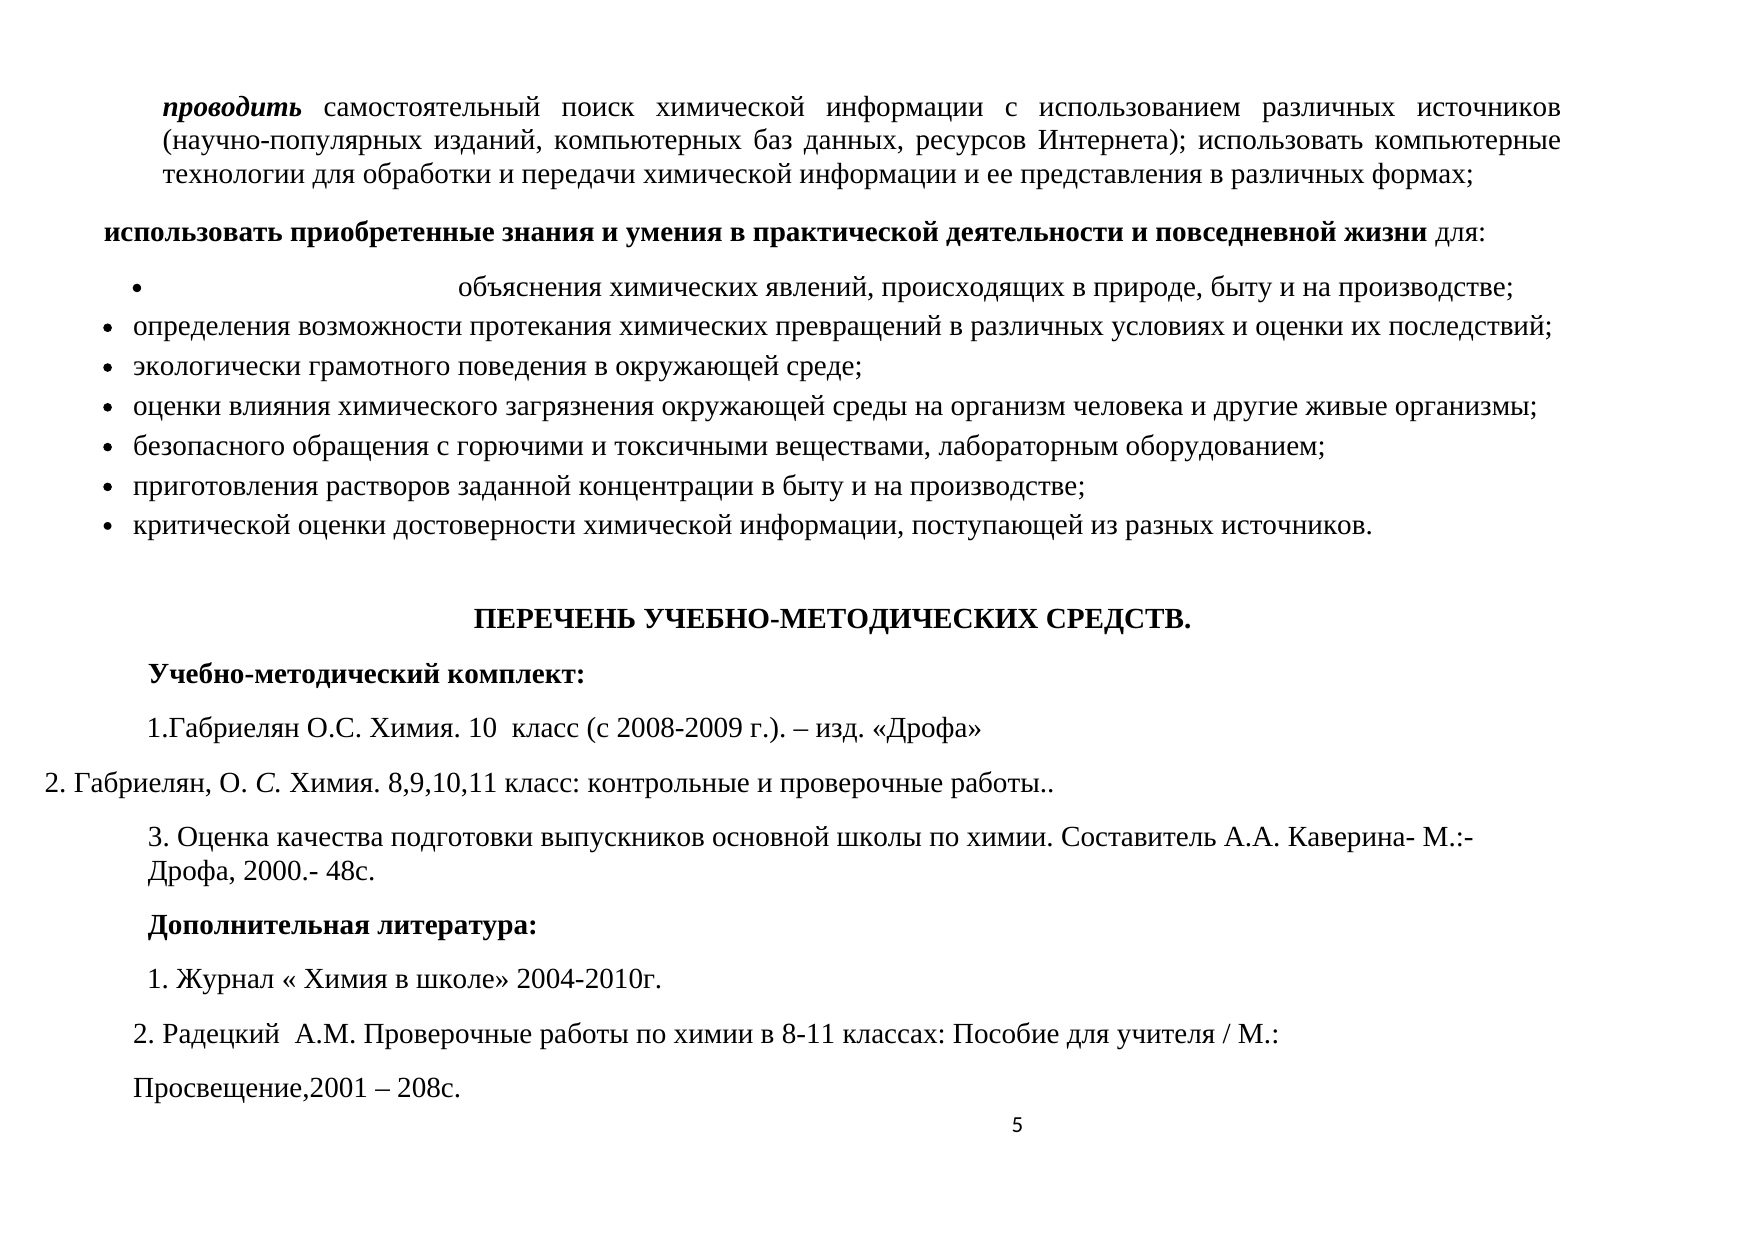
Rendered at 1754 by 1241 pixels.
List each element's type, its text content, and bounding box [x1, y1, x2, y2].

text 3. Оценка качества подготовки выпускников основной школы по химии. Составитель А.А. Каверина- М.:- Дрофа, 2000.- 48с. [148, 819, 1562, 886]
text 2. Радецкий А.М. Проверочные работы по химии в 8-11 классах: Пособие для учителя / М.: [133, 1016, 1562, 1049]
text 2. Габриелян, О. С. Химия. 8,9,10,11 класс: контрольные и проверочные работы.. [44, 765, 1562, 798]
list критической оценки достоверности химической информации, поступающей из разных источников. [103, 507, 1562, 541]
text Дополнительная литература: [148, 907, 1562, 941]
text Учебно-методический комплект: [148, 656, 1562, 689]
list определения возможности протекания химических превращений в различных условиях и оценки их последствий; [103, 308, 1562, 342]
list безопасного обращения с горючими и токсичными веществами, лабораторным оборудованием; [103, 428, 1562, 461]
text проводить самостоятельный поиск химической информации с использованием различных источников (научно-популярных изданий, компьютерных баз данных, ресурсов Интернета); использовать компьютерные технологии для обработки и передачи химической информации и ее представления в различных формах; [162, 89, 1562, 189]
list экологически грамотного поведения в окружающей среде; [103, 348, 1562, 382]
text 1.Габриелян О.С. Химия. 10 класс (с 2008-.). – изд. «Дрофа» [44, 710, 1562, 744]
text 1. Журнал « Химия в школе» 2004-2010г. [74, 961, 1562, 995]
list приготовления растворов заданной концентрации в быту и на производстве; [103, 468, 1562, 501]
text ПЕРЕЧЕНЬ УЧЕБНО-МЕТОДИЧЕСКИХ СРЕДСТВ. [103, 602, 1562, 635]
text Просвещение,2001 – 208с. [133, 1070, 1562, 1104]
text использовать приобретенные знания и умения в практической деятельности и повседневной жизни для: [103, 214, 1562, 248]
list объяснения химических явлений, происходящих в природе, быту и на производстве; [133, 269, 1562, 302]
list оценки влияния химического загрязнения окружающей среды на организм человека и другие живые организмы; [103, 388, 1562, 422]
